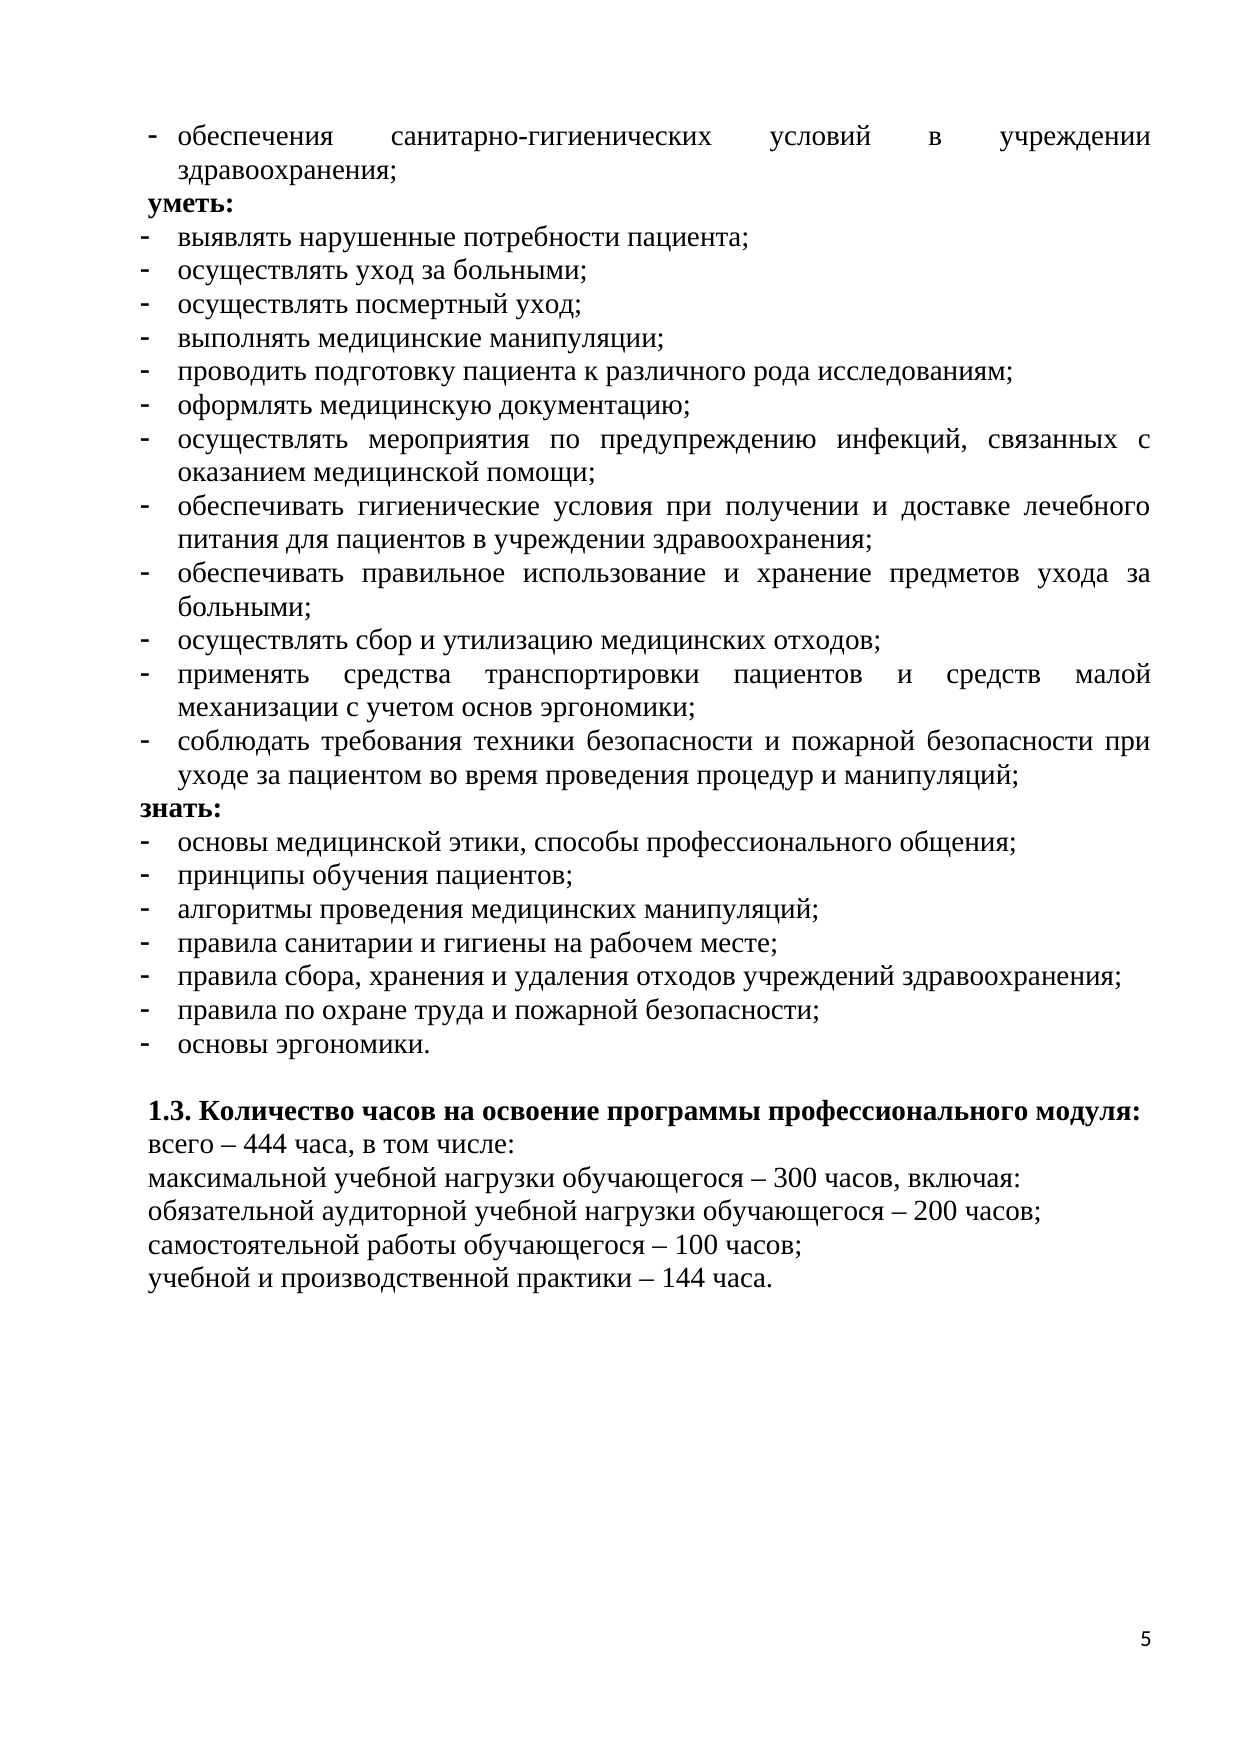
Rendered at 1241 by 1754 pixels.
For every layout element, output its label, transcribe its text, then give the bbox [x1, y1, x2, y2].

list оформлять медицинскую документацию; [140, 387, 1152, 421]
list осуществлять посмертный уход; [140, 286, 1152, 320]
list осуществлять мероприятия по предупреждению инфекций, связанных с оказанием медицинской помощи; [140, 421, 1152, 488]
text максимальной учебной нагрузки обучающегося – 300 часов, включая: [148, 1160, 1152, 1193]
text уметь: [148, 185, 1152, 219]
list принципы обучения пациентов; [140, 857, 1152, 891]
text 1.3. Количество часов на освоение программы профессионального модуля: [148, 1093, 1152, 1126]
list основы эргономики. [140, 1026, 1152, 1059]
list выполнять медицинские манипуляции; [140, 320, 1152, 353]
list правила сбора, хранения и удаления отходов учреждений здравоохранения; [140, 958, 1152, 992]
list основы медицинской этики, способы профессионального общения; [140, 824, 1152, 857]
text знать: [140, 790, 1152, 824]
text самостоятельной работы обучающегося – 100 часов; [148, 1227, 1152, 1261]
list применять средства транспортировки пациентов и средств малой механизации с учетом основ эргономики; [140, 656, 1152, 723]
list алгоритмы проведения медицинских манипуляций; [140, 891, 1152, 925]
list правила по охране труда и пожарной безопасности; [140, 992, 1152, 1026]
text учебной и производственной практики – 144 часа. [148, 1261, 1152, 1294]
list обеспечивать правильное использование и хранение предметов ухода за больными; [140, 555, 1152, 622]
list осуществлять уход за больными; [140, 252, 1152, 286]
list выявлять нарушенные потребности пациента; [140, 219, 1152, 252]
list обеспечения санитарно-гигиенических условий в учреждении здравоохранения; [148, 118, 1152, 185]
list обеспечивать гигиенические условия при получении и доставке лечебного питания для пациентов в учреждении здравоохранения; [140, 488, 1152, 555]
list осуществлять сбор и утилизацию медицинских отходов; [140, 622, 1152, 656]
list соблюдать требования техники безопасности и пожарной безопасности при уходе за пациентом во время проведения процедур и манипуляций; [140, 723, 1152, 790]
list проводить подготовку пациента к различного рода исследованиям; [140, 353, 1152, 387]
text обязательной аудиторной учебной нагрузки обучающегося – 200 часов; [148, 1193, 1152, 1227]
list правила санитарии и гигиены на рабочем месте; [140, 925, 1152, 958]
text всего – 444 часа, в том числе: [148, 1126, 1152, 1160]
